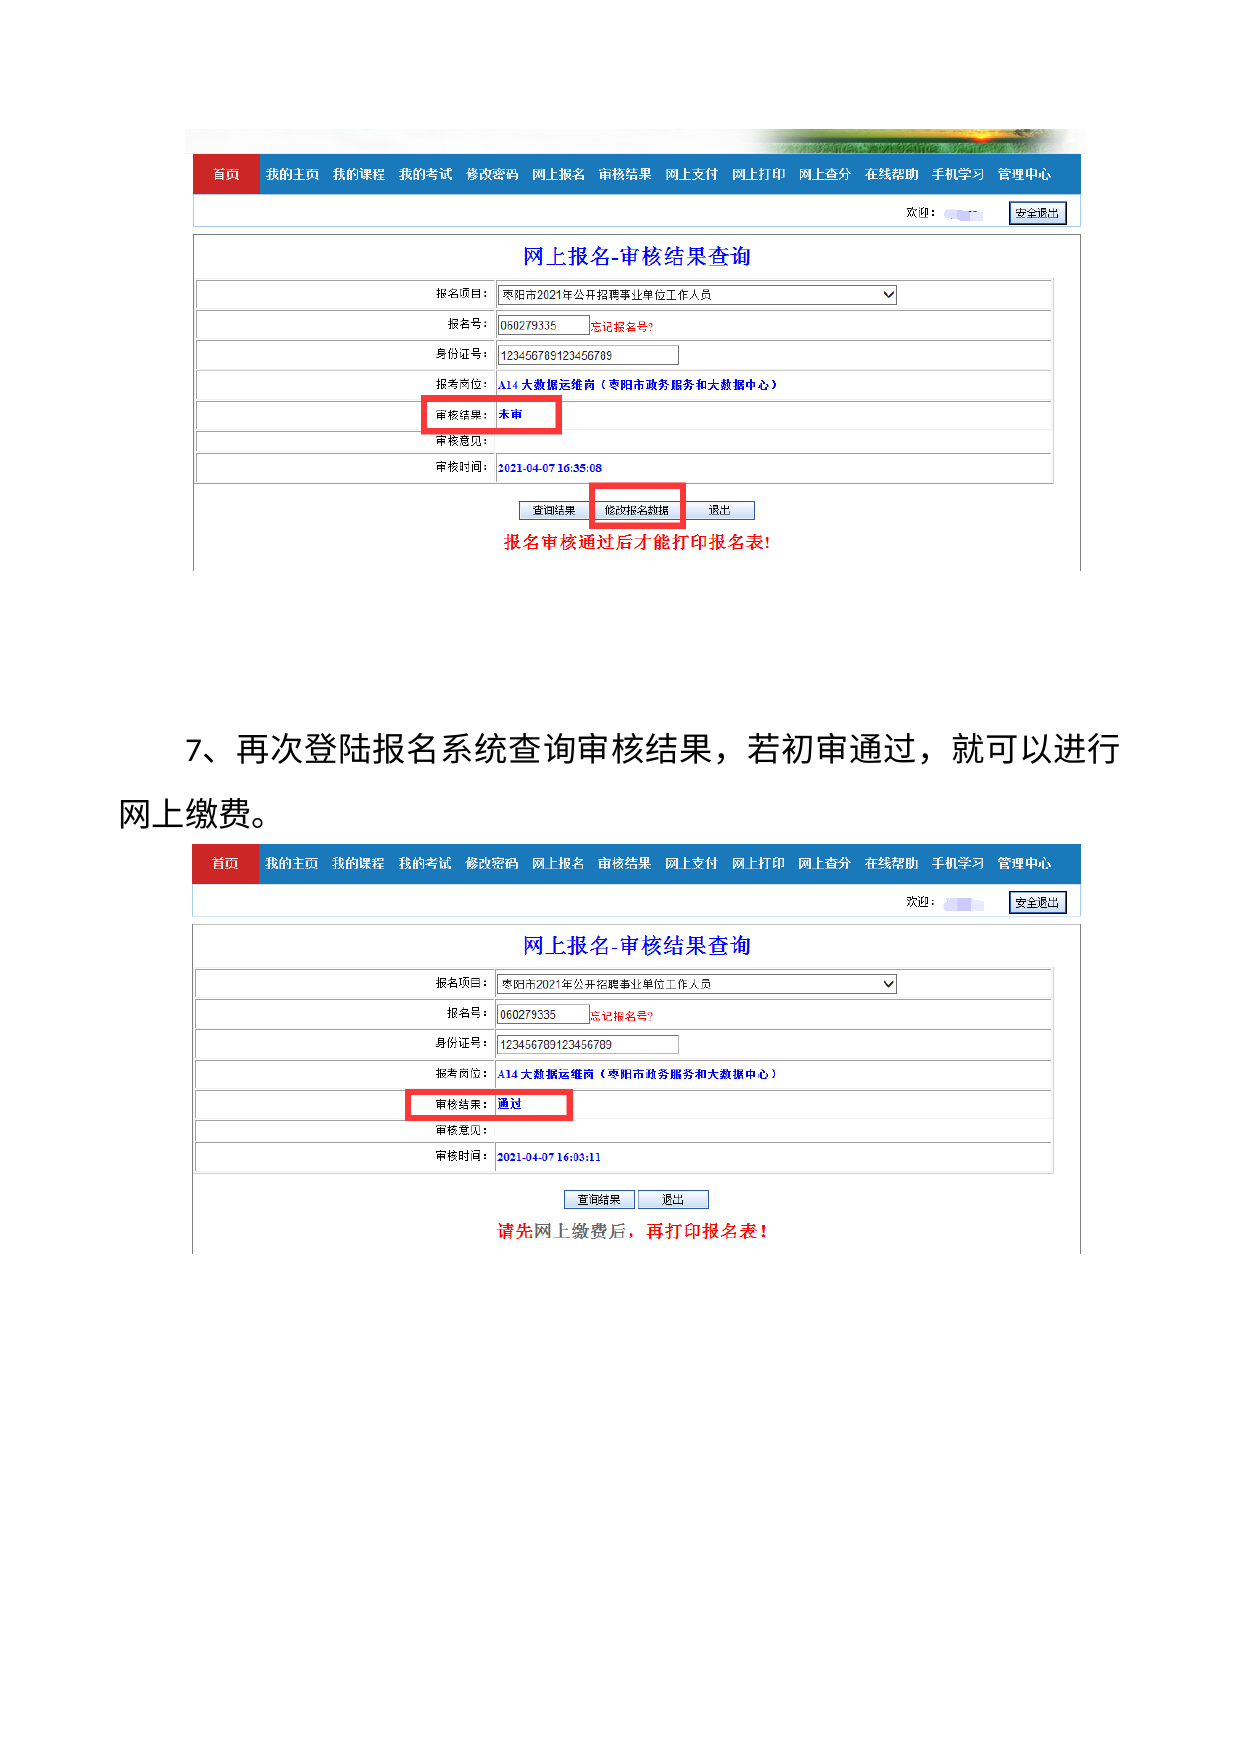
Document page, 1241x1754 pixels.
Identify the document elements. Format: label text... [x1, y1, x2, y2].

text 7、再次登陆报名系统查询审核结果，若初审通过，就可以进行网上缴费。 [118, 714, 1122, 844]
picture [184, 129, 1085, 571]
picture [184, 844, 1085, 1254]
